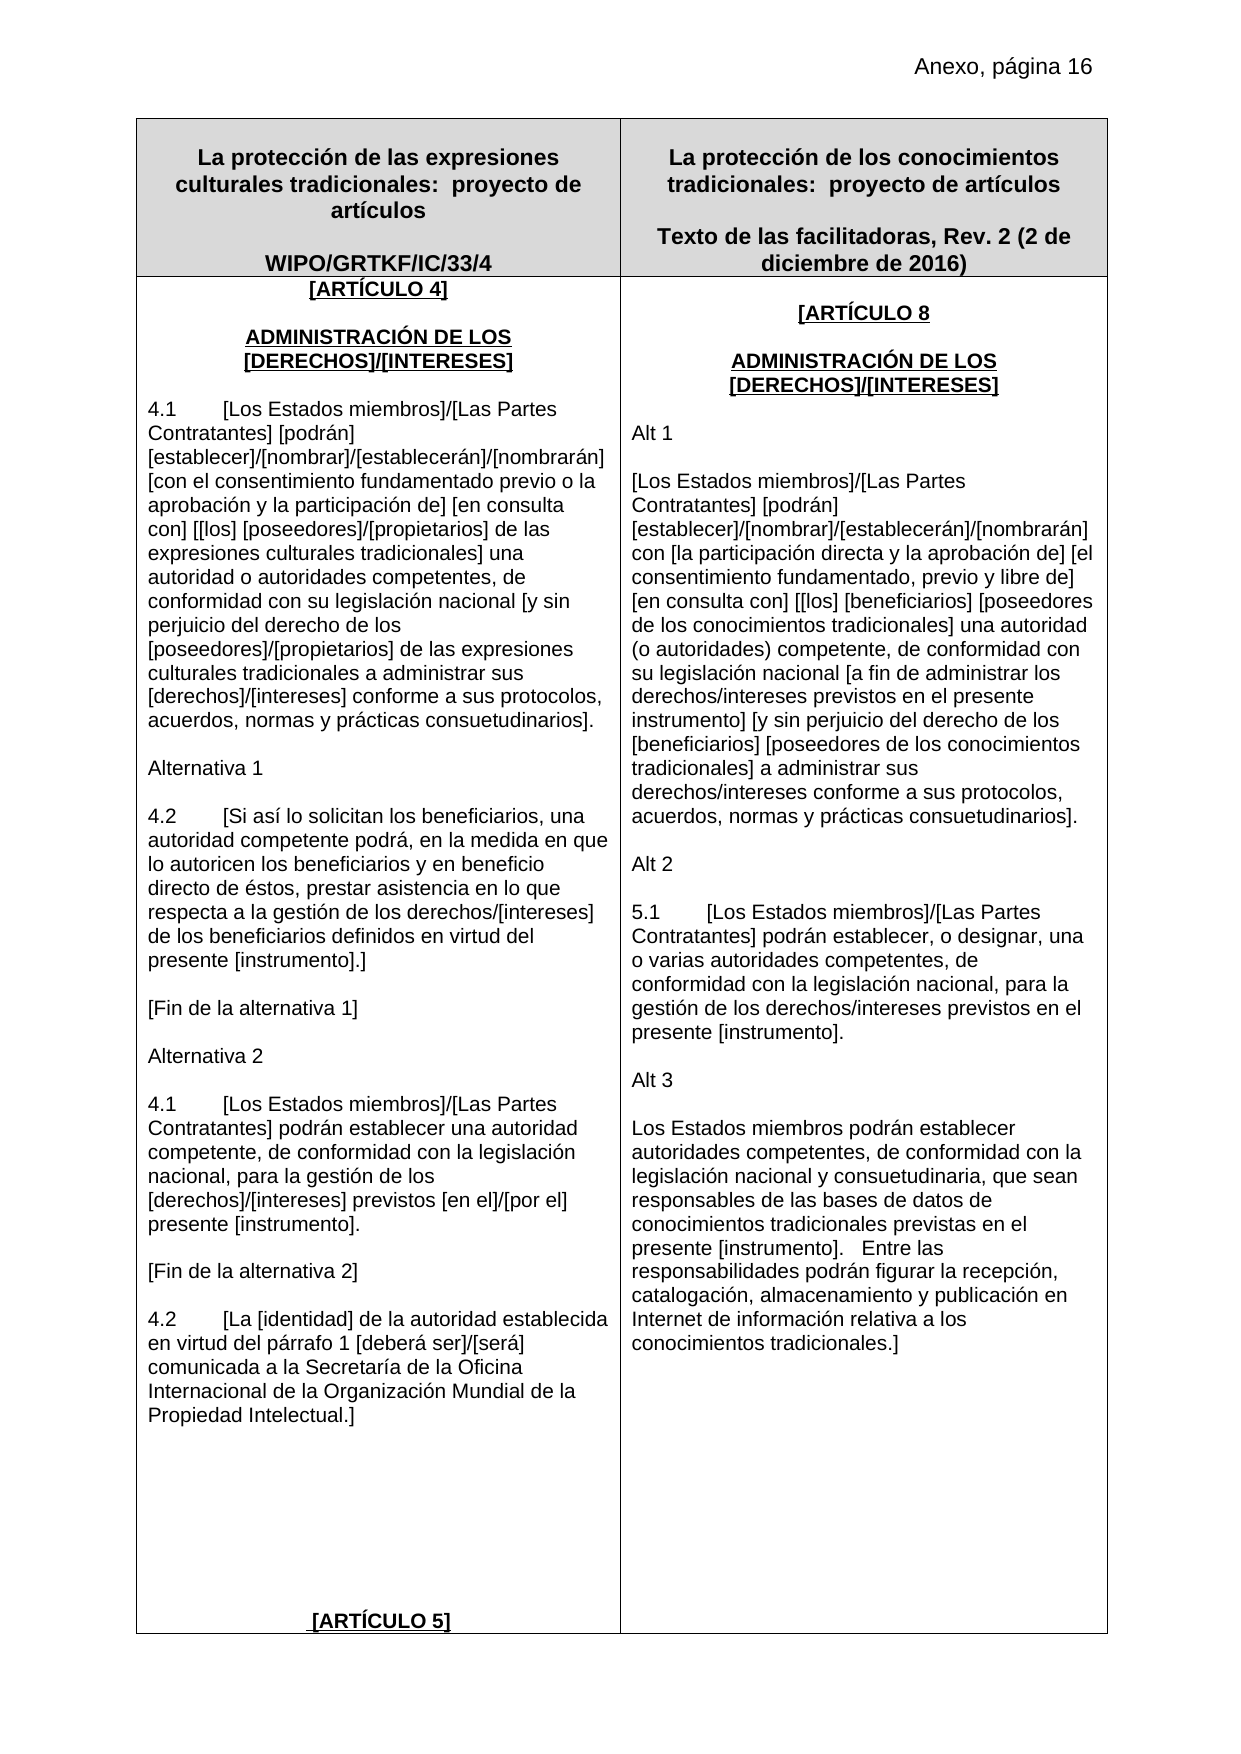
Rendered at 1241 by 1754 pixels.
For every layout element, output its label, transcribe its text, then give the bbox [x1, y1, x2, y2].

table_header La protección de los conocimientos tradicionales: proyecto de artículos Texto de las facilitadoras, Rev. 2 (2 de diciembre de 2016) [621, 119, 1107, 276]
table_header La protección de las expresiones culturales tradicionales: proyecto de artículos WIPO/GRTKF/IC/33/4 [137, 119, 620, 276]
